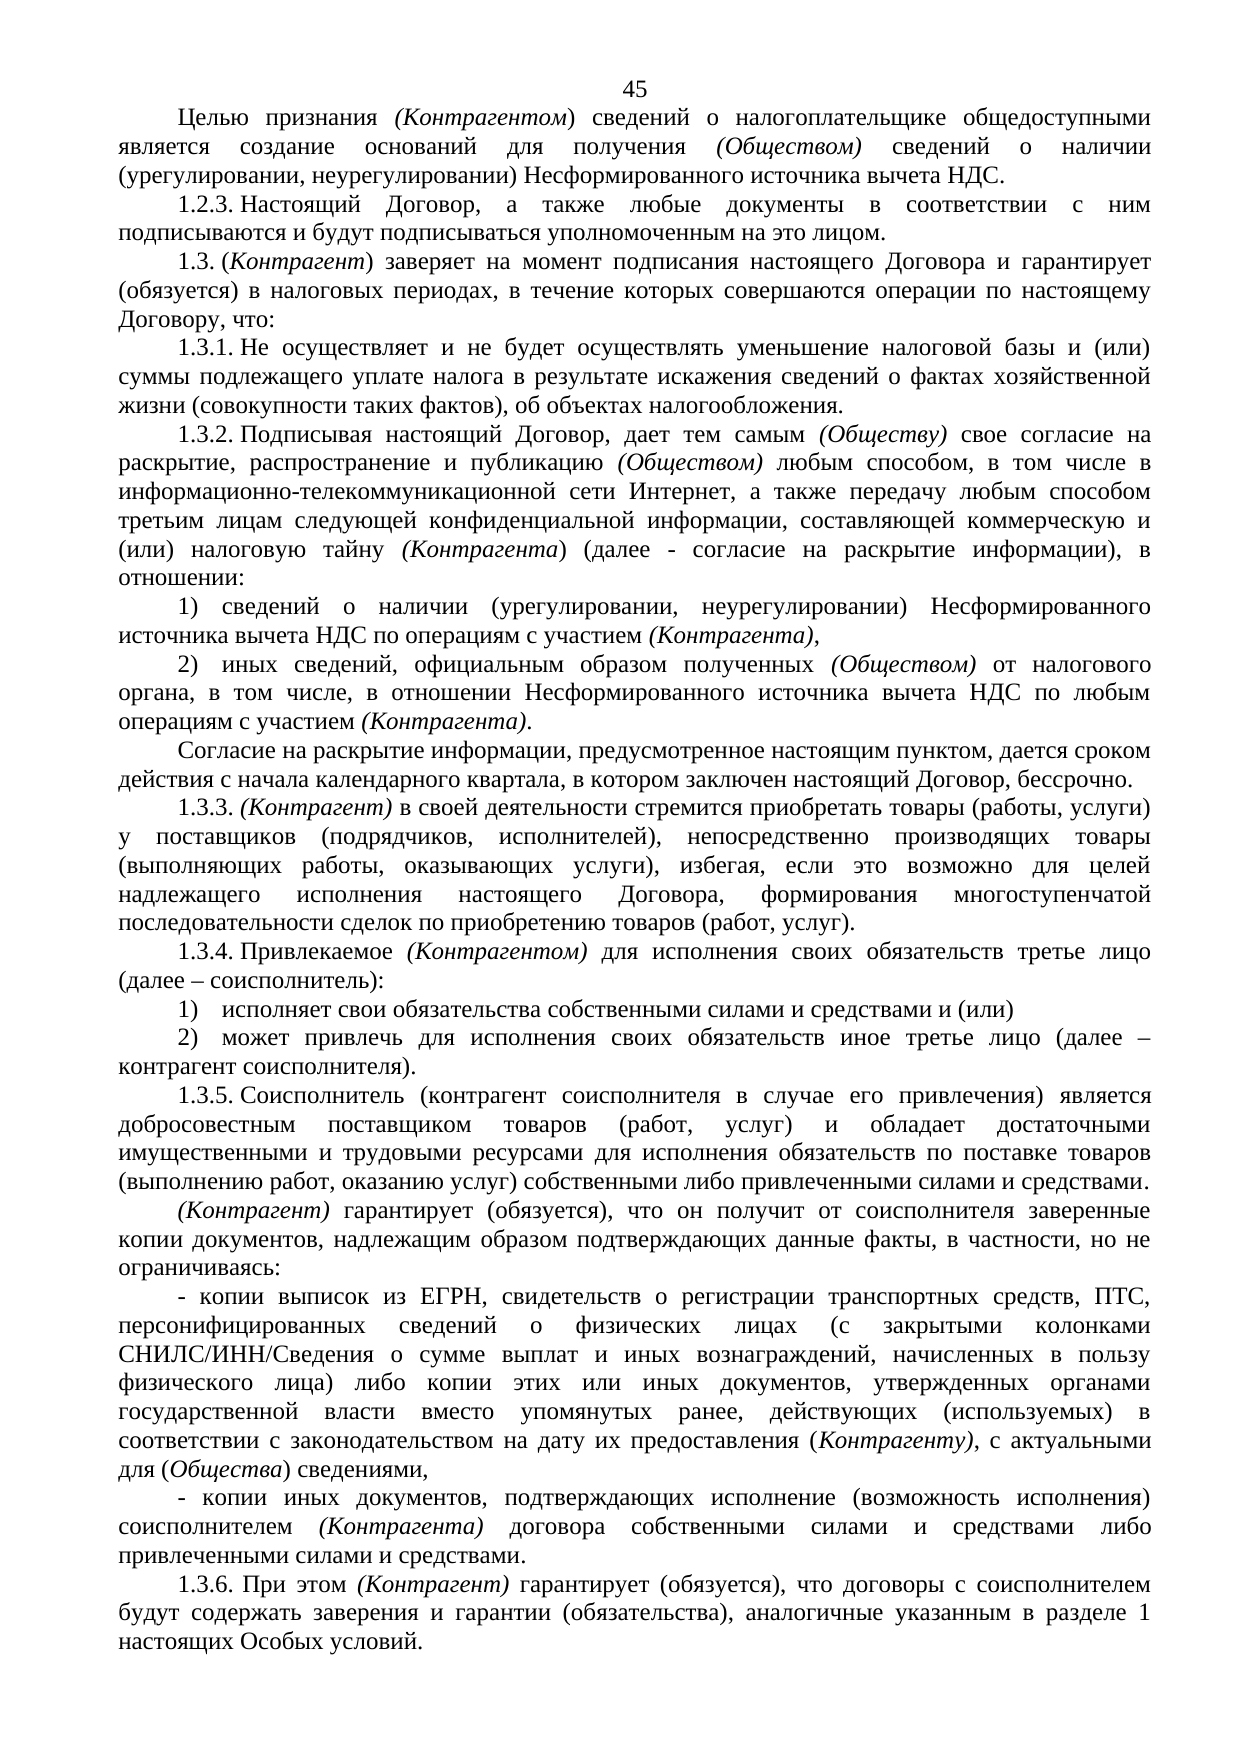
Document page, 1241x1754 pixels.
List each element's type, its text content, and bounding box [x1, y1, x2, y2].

text - копии выписок из ЕГРН, свидетельств о регистрации транспортных средств, ПТС, персонифицированных сведений о физических лицах (с закрытыми колонками СНИЛС/ИНН/Сведения о сумме выплат и иных вознаграждений, начисленных в пользу физического лица) либо копии этих или иных документов, утвержденных органами государственной власти вместо упомянутых ранее, действующих (используемых) в соответствии с законодательством на дату их предоставления (Контрагенту), с актуальными для (Общества) сведениями, [118, 1281, 1152, 1482]
text 1.3.1. Не осуществляет и не будет осуществлять уменьшение налоговой базы и (или) суммы подлежащего уплате налога в результате искажения сведений о фактах хозяйственной жизни (совокупности таких фактов), об объектах налогообложения. [118, 332, 1152, 419]
text 1.3.5. Соисполнитель (контрагент соисполнителя в случае его привлечения) является добросовестным поставщиком товаров (работ, услуг) и обладает достаточными имущественными и трудовыми ресурсами для исполнения обязательств по поставке товаров (выполнению работ, оказанию услуг) собственными либо привлеченными силами и средствами. [118, 1080, 1152, 1195]
text 1.3.6. При этом (Контрагент) гарантирует (обязуется), что договоры с соисполнителем будут содержать заверения и гарантии (обязательства), аналогичные указанным в разделе 1 настоящих Особых условий. [118, 1569, 1152, 1655]
list сведений о наличии (урегулировании, неурегулировании) Несформированного источника вычета НДС по операциям с участием (Контрагента), [118, 591, 1152, 649]
text (Контрагент) гарантирует (обязуется), что он получит от соисполнителя заверенные копии документов, надлежащим образом подтверждающих данные факты, в частности, но не ограничиваясь: [118, 1195, 1152, 1281]
text 1.3. (Контрагент) заверяет на момент подписания настоящего Договора и гарантирует (обязуется) в налоговых периодах, в течение которых совершаются операции по настоящему Договору, что: [118, 246, 1152, 332]
text 1.3.3. (Контрагент) в своей деятельности стремится приобретать товары (работы, услуги) у поставщиков (подрядчиков, исполнителей), непосредственно производящих товары (выполняющих работы, оказывающих услуги), избегая, если это возможно для целей надлежащего исполнения настоящего Договора, формирования многоступенчатой последовательности сделок по приобретению товаров (работ, услуг). [118, 792, 1152, 936]
text Целью признания (Контрагентом) сведений о налогоплательщике общедоступными является создание оснований для получения (Обществом) сведений о наличии (урегулировании, неурегулировании) Несформированного источника вычета НДС. [118, 102, 1152, 189]
text Согласие на раскрытие информации, предусмотренное настоящим пунктом, дается сроком действия с начала календарного квартала, в котором заключен настоящий Договор, бессрочно. [118, 735, 1152, 792]
text 1.2.3. Настоящий Договор, а также любые документы в соответствии с ним подписываются и будут подписываться уполномоченным на это лицом. [118, 189, 1152, 246]
text - копии иных документов, подтверждающих исполнение (возможность исполнения) соисполнителем (Контрагента) договора собственными силами и средствами либо привлеченными силами и средствами. [118, 1482, 1152, 1569]
text 1.3.2. Подписывая настоящий Договор, дает тем самым (Обществу) свое согласие на раскрытие, распространение и публикацию (Обществом) любым способом, в том числе в информационно-телекоммуникационной сети Интернет, а также передачу любым способом третьим лицам следующей конфиденциальной информации, составляющей коммерческую и (или) налоговую тайну (Контрагента) (далее - согласие на раскрытие информации), в отношении: [118, 419, 1152, 591]
text 1.3.4. Привлекаемое (Контрагентом) для исполнения своих обязательств третье лицо (далее – cоисполнитель): [118, 936, 1152, 994]
text 1) исполняет свои обязательства собственными силами и средствами и (или) [118, 994, 1152, 1022]
text 2) может привлечь для исполнения своих обязательств иное третье лицо (далее – контрагент соисполнителя). [118, 1022, 1152, 1080]
list иных сведений, официальным образом полученных (Обществом) от налогового органа, в том числе, в отношении Несформированного источника вычета НДС по любым операциям с участием (Контрагента). [118, 649, 1152, 735]
